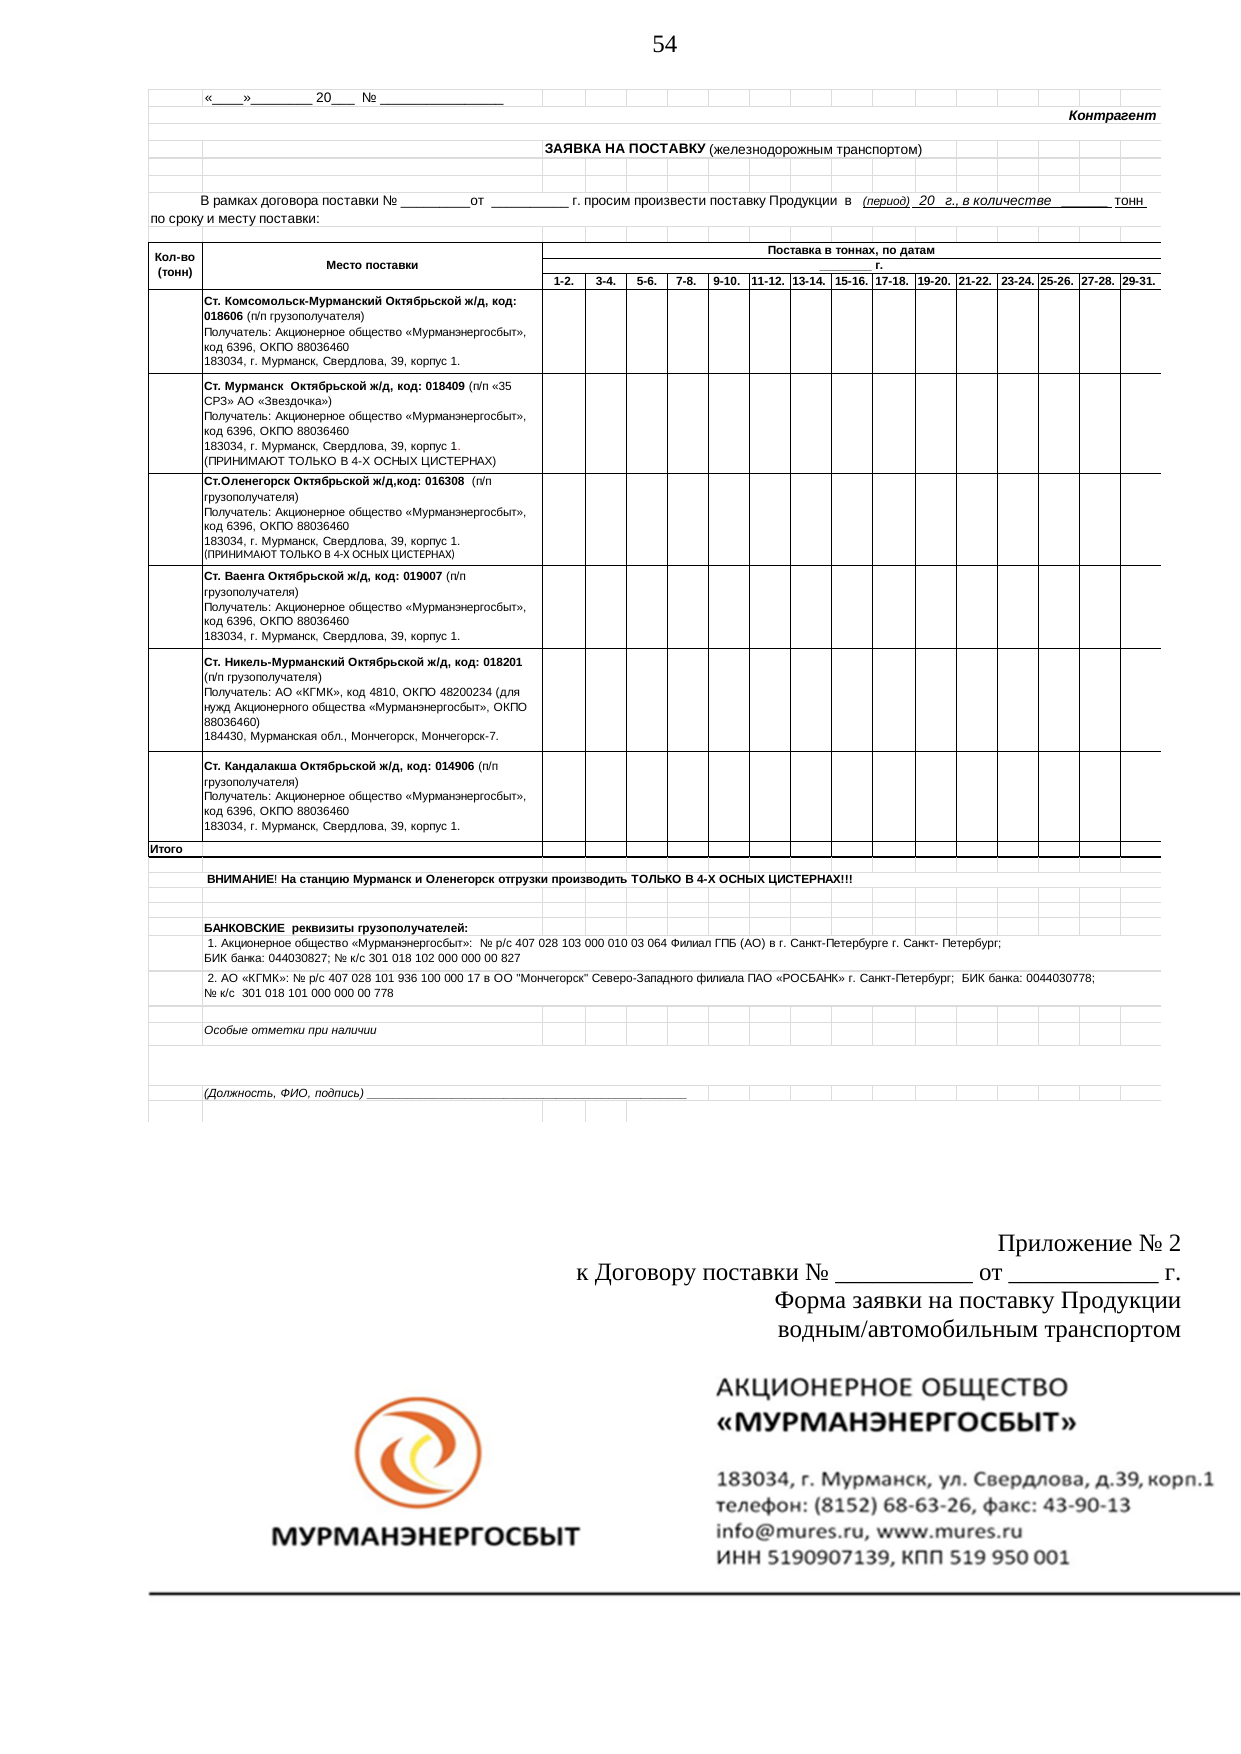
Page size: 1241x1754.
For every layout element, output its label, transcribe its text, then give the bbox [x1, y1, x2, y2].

text к Договору поставки № ___________ от ____________ г. [148, 1257, 1181, 1285]
text Приложение № 2 [148, 1228, 1181, 1257]
text Форма заявки на поставку Продукции [148, 1285, 1181, 1314]
text водным/автомобильным транспортом [148, 1314, 1181, 1342]
picture [147, 1342, 1241, 1604]
